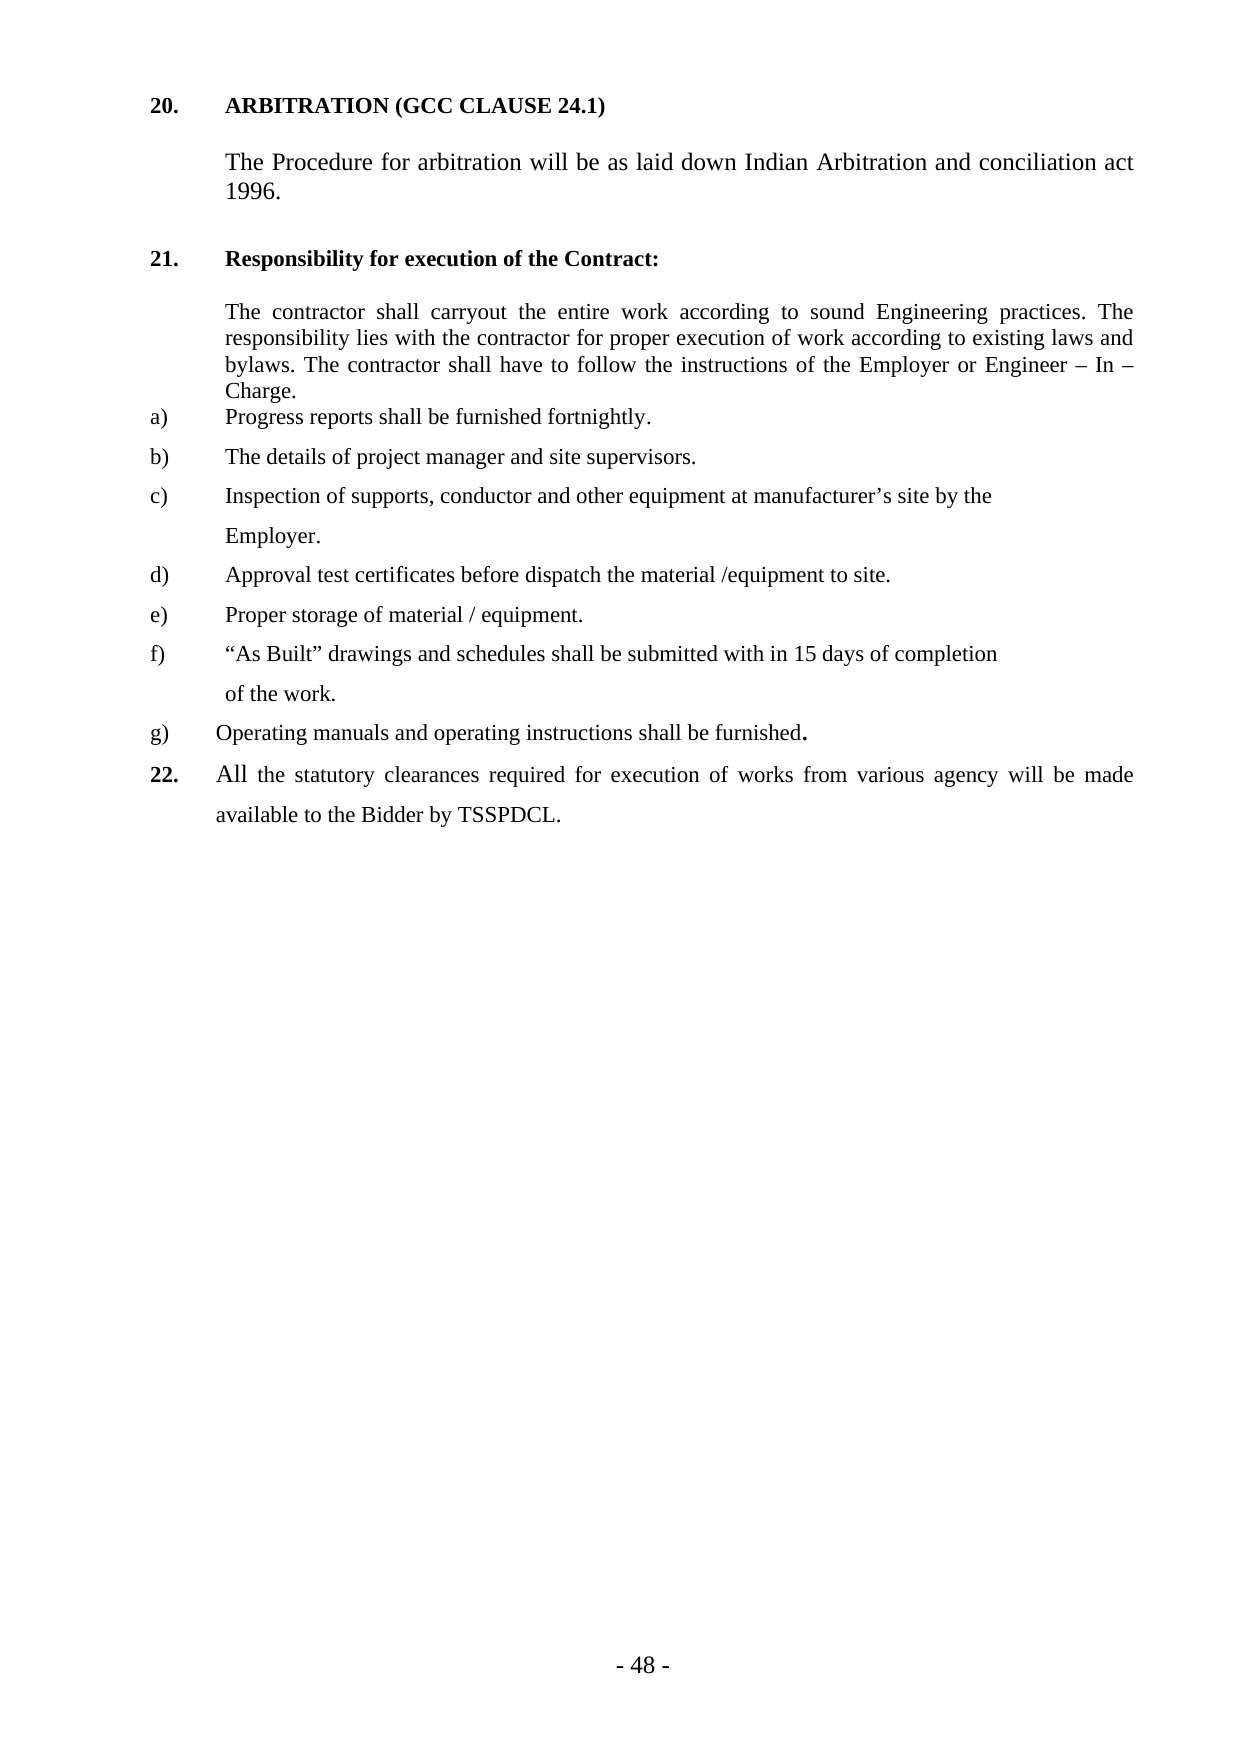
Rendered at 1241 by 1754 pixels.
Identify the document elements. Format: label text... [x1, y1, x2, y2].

text f) “As Built” drawings and schedules shall be submitted with in 15 days of completion [150, 640, 1135, 667]
text of the work. [150, 680, 1135, 706]
text b) The details of project manager and site supervisors. [150, 443, 1135, 469]
text d) Approval test certificates before dispatch the material /equipment to site. [150, 561, 1135, 588]
list Responsibility for execution of the Contract: [150, 245, 1135, 272]
text 22. All the statutory clearances required for execution of works from various agency will be made available to the Bidder by TSSPDCL. [150, 759, 1135, 827]
text e) Proper storage of material / equipment. [150, 601, 1135, 627]
list Operating manuals and operating instructions shall be furnished. [150, 719, 1135, 746]
text The contractor shall carryout the entire work according to sound Engineering practices. The responsibility lies with the contractor for proper execution of work according to existing laws and bylaws. The contractor shall have to follow the instructions of the Employer or Engineer – In – Charge. [225, 298, 1135, 403]
text a) Progress reports shall be furnished fortnightly. [150, 403, 1135, 430]
text Employer. [150, 522, 1135, 548]
text The Procedure for arbitration will be as laid down Indian Arbitration and conciliation act 1996. [225, 147, 1135, 204]
text c) Inspection of supports, conductor and other equipment at manufacturer’s site by the [150, 482, 1135, 509]
list ARBITRATION (GCC CLAUSE 24.1) [150, 92, 1135, 118]
